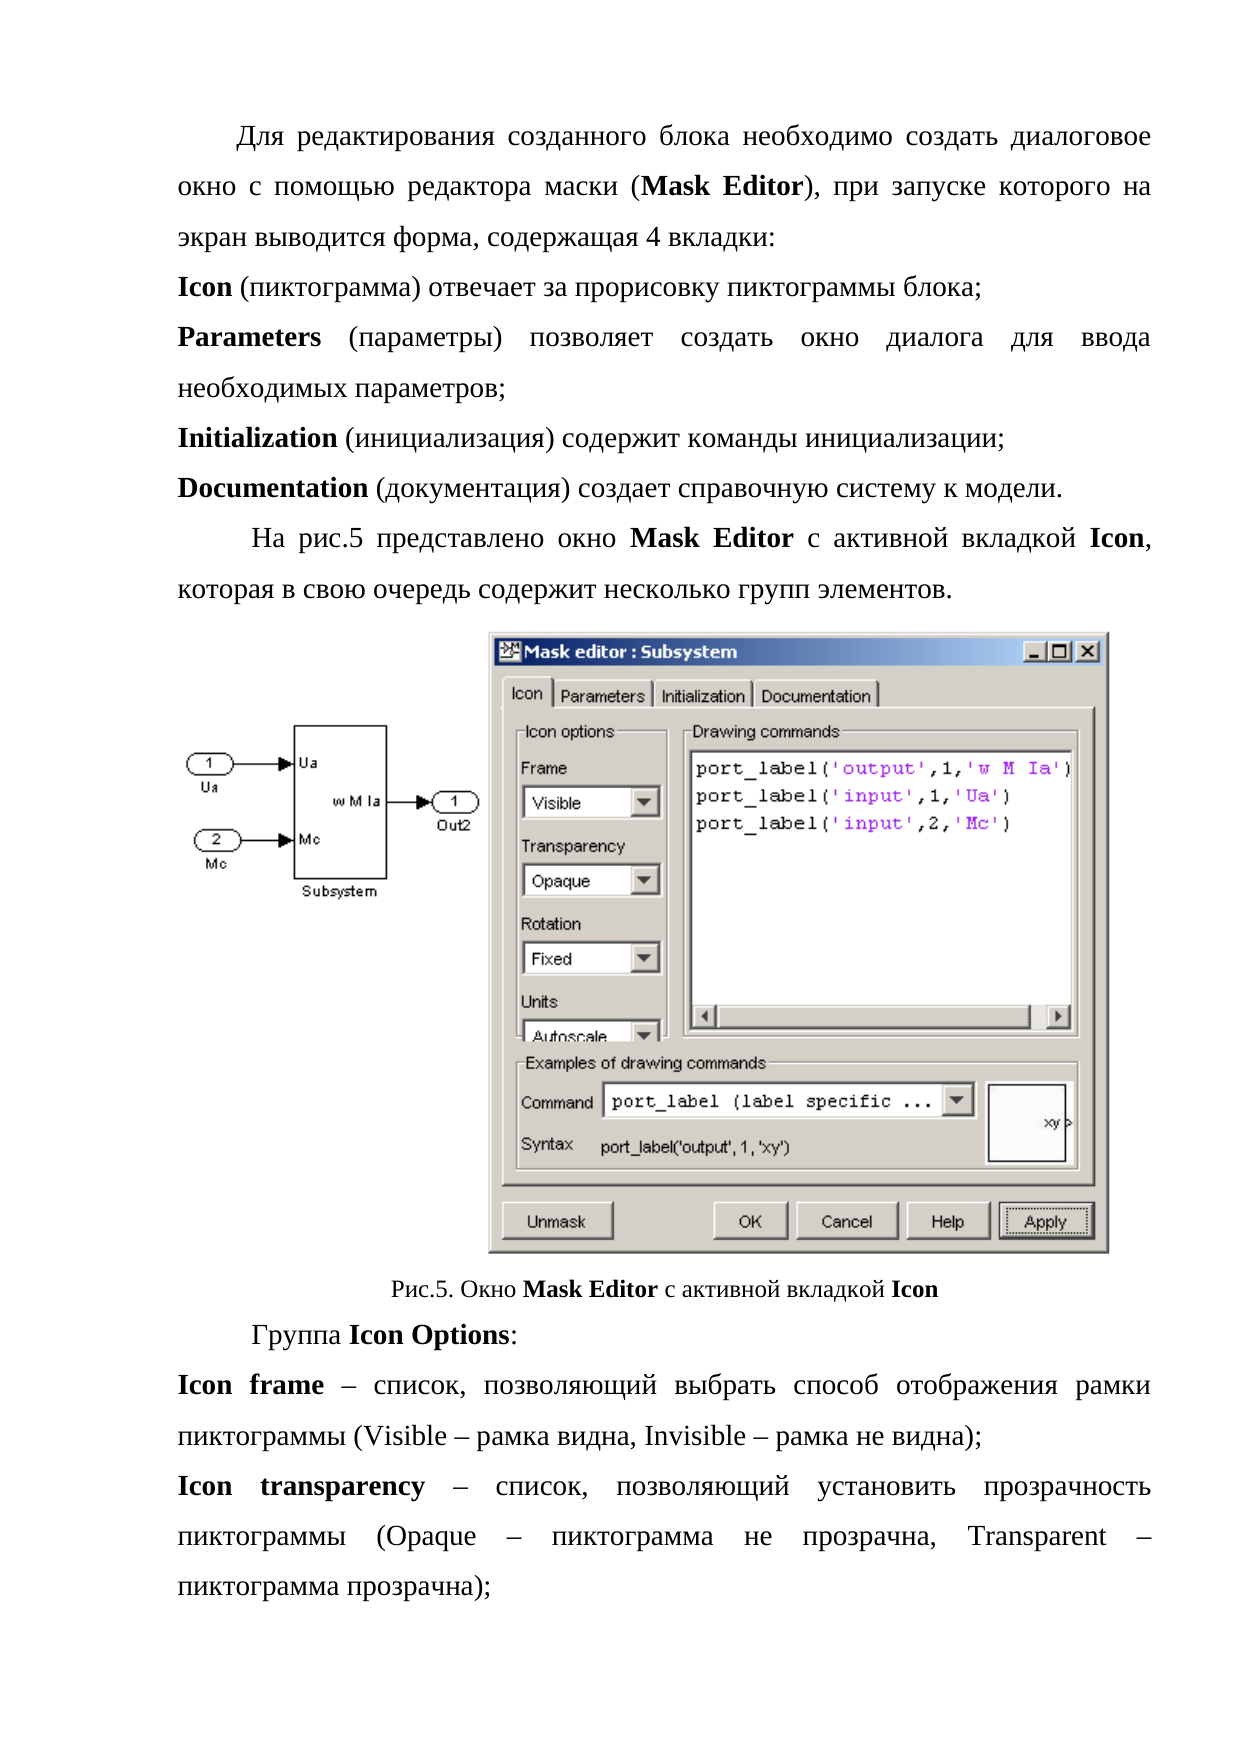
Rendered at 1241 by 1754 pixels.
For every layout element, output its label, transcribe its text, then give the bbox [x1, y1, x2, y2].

text На рис.5 представлено окно Mask Editor с активной вкладкой Icon, которая в свою очередь содержит несколько групп элементов. [177, 521, 1152, 604]
text Icon transparency – список, позволяющий установить прозрачность пиктограммы (Opaque – пиктограмма не прозрачна, Transparent – пиктограмма прозрачна); [177, 1468, 1152, 1602]
text Documentation (документация) создает справочную систему к модели. [177, 470, 1152, 504]
text Icon frame – список, позволяющий выбрать способ отображения рамки пиктограммы (Visible – рамка видна, Invisible – рамка не видна); [177, 1367, 1152, 1451]
text Группа Icon Options: [177, 1317, 1152, 1351]
text Рис.5. Окно Mask Editor с активной вкладкой Icon [177, 1274, 1152, 1303]
text Parameters (параметры) позволяет создать окно диалога для ввода необходимых параметров; [177, 319, 1152, 403]
picture [177, 621, 1129, 1262]
text Icon (пиктограмма) отвечает за прорисовку пиктограммы блока; [177, 269, 1152, 303]
text Для редактирования созданного блока необходимо создать диалоговое окно с помощью редактора маски (Mask Editor), при запуске которого на экран выводится форма, содержащая 4 вкладки: [177, 118, 1152, 252]
text Initialization (инициализация) содержит команды инициализации; [177, 420, 1152, 453]
